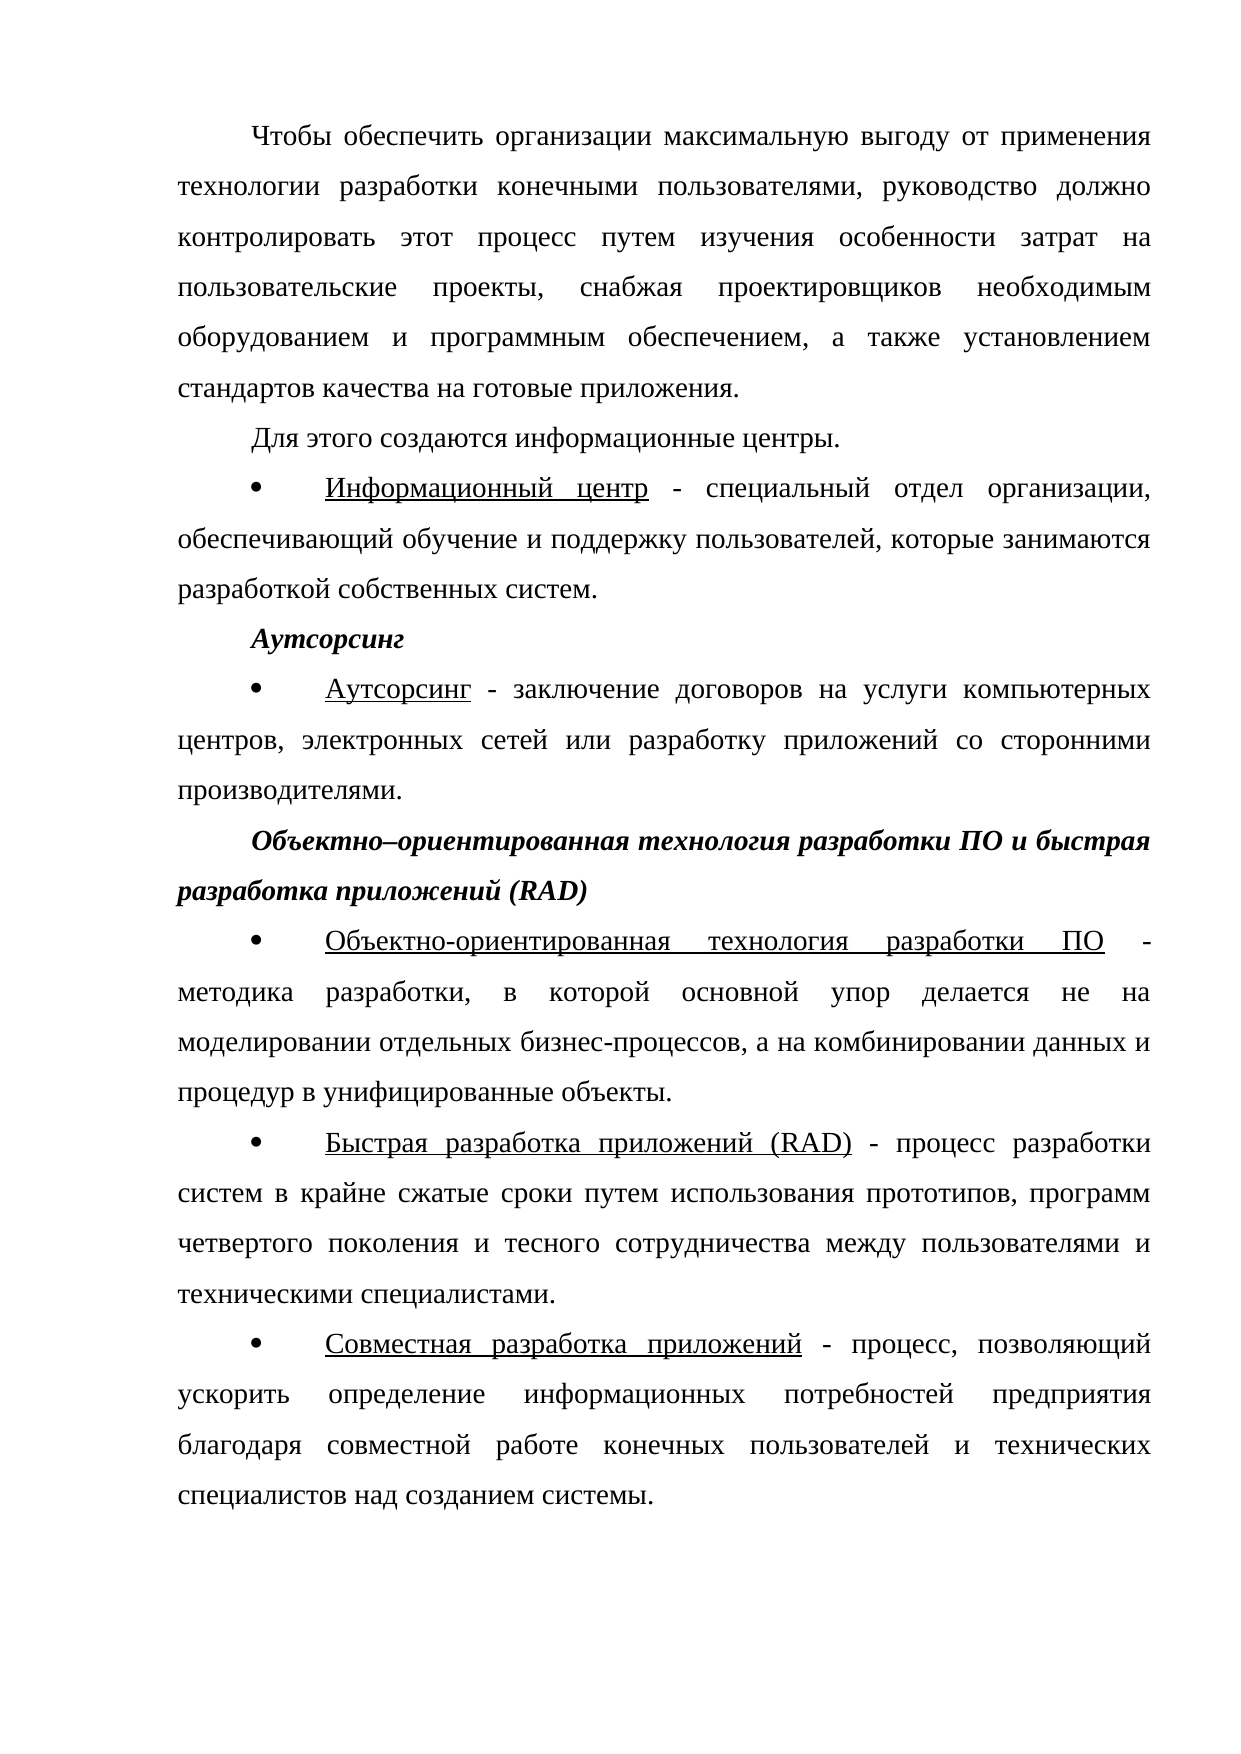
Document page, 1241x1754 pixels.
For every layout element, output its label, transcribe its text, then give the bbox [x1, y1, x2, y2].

text Для этого создаются информационные центры. [177, 420, 1152, 453]
list Быстрая разработка приложений (RAD) - процесс разработки систем в крайне сжатые сроки путем использования прототипов, программ четвертого поколения и тесного сотрудничества между пользователями и техническими специалистами. [177, 1125, 1152, 1309]
text Объектно–ориентированная технология разработки ПО и быстрая разработка приложений (RAD) [177, 823, 1152, 907]
list Совместная разработка приложений - процесс, позволяющий ускорить определение информационных потребностей предприятия благодаря совместной работе конечных пользователей и технических специалистов над созданием системы. [177, 1326, 1152, 1511]
list Информационный центр - специальный отдел организации, обеспечивающий обучение и поддержку пользователей, которые занимаются разработкой собственных систем. [177, 470, 1152, 604]
list Объектно-ориентированная технология разработки ПО - методика разработки, в которой основной упор делается не на моделировании отдельных бизнес-процессов, а на комбинировании данных и процедур в унифицированные объекты. [177, 923, 1152, 1108]
text Чтобы обеспечить организации максимальную выгоду от применения технологии разработки конечными пользователями, руководство должно контролировать этот процесс путем изучения особенности затрат на пользовательские проекты, снабжая проектировщиков необходимым оборудованием и программным обеспечением, а также установлением стандартов качества на готовые приложения. [177, 118, 1152, 403]
list Аутсорсинг - заключение договоров на услуги компьютерных центров, электронных сетей или разработку приложений со сторонними производителями. [177, 672, 1152, 806]
text Аутсорсинг [177, 621, 1152, 655]
